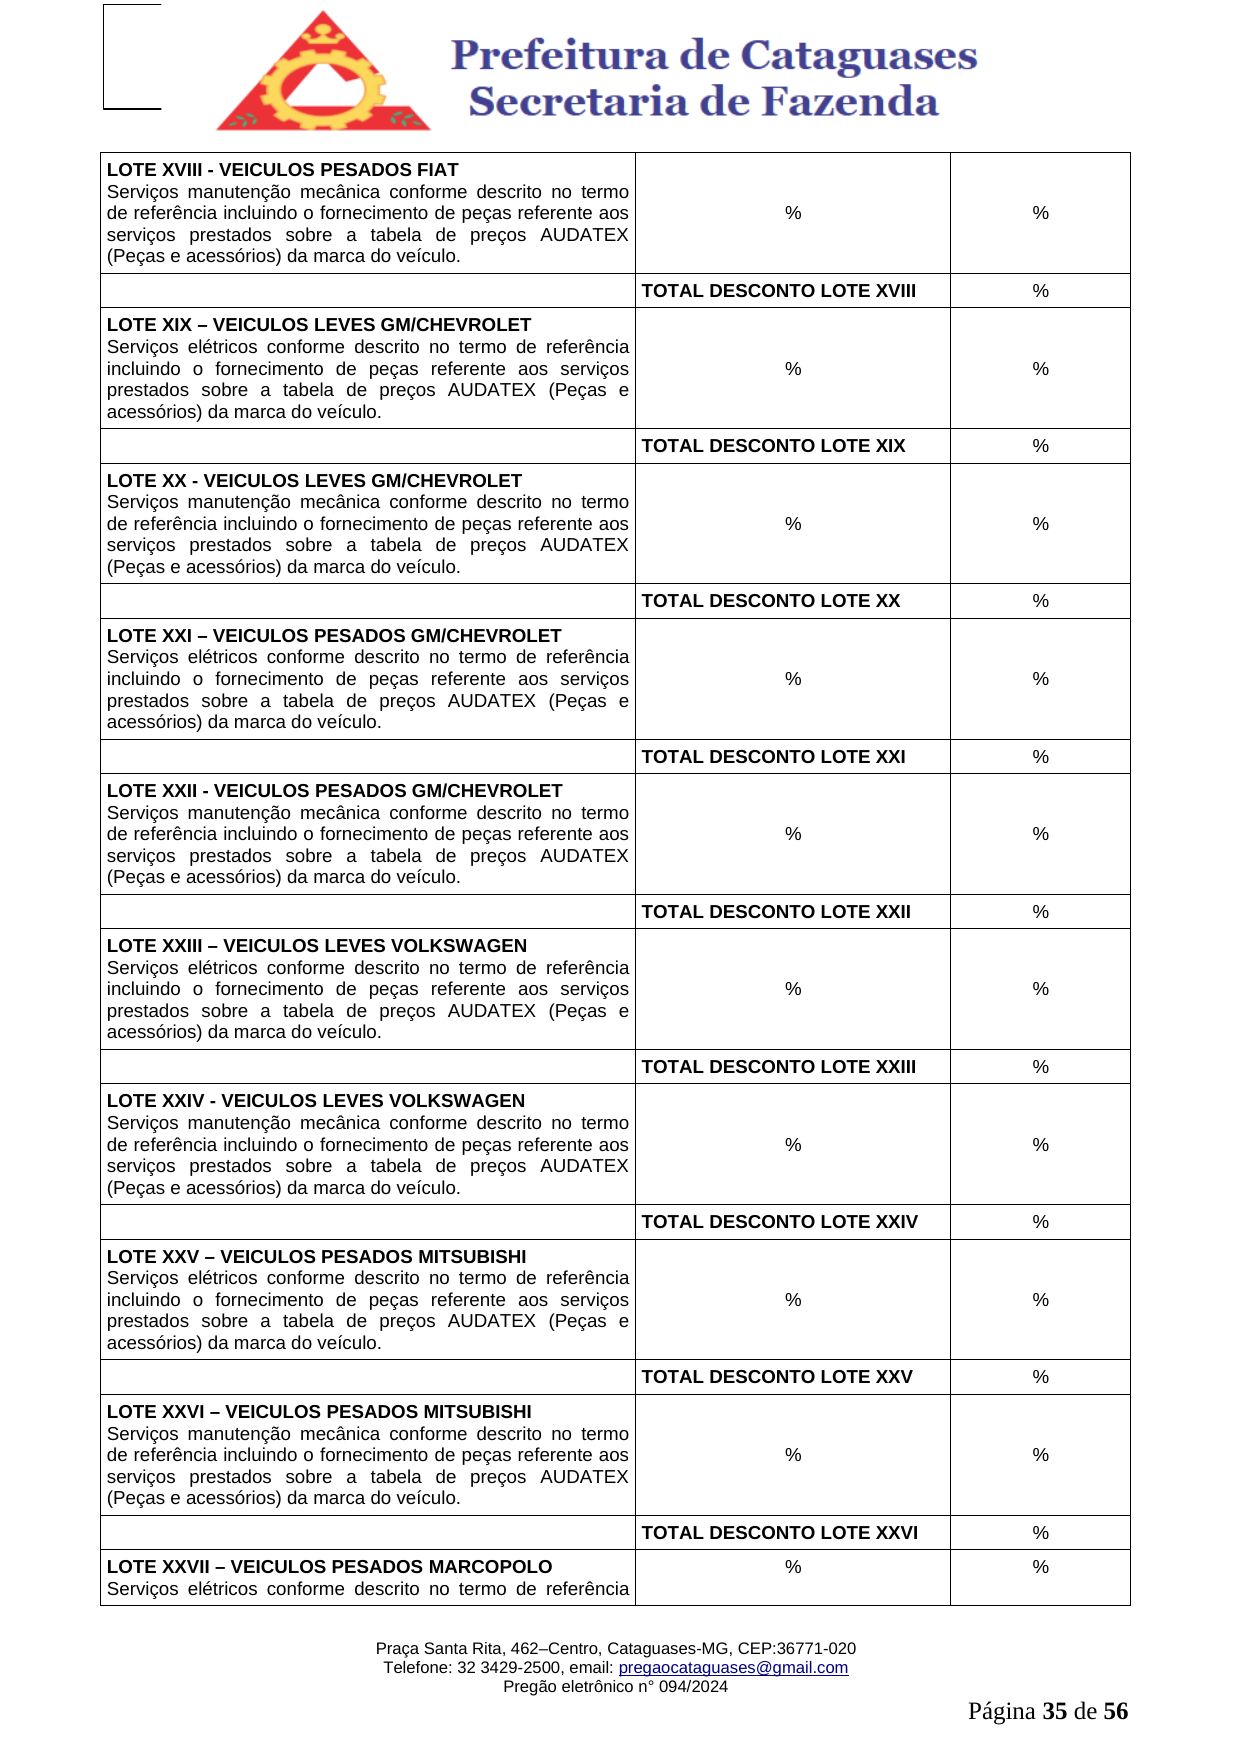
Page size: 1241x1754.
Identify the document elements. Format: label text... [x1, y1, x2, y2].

table_cell % [951, 1205, 1130, 1238]
table_cell % [951, 1360, 1130, 1394]
table_cell % [951, 153, 1130, 273]
table_cell [101, 584, 635, 618]
table_cell LOTE XVIII - VEICULOS PESADOS FIAT Serviços manutenção mecânica conforme descrito no termo de referência incluindo o fornecimento de peças referente aos serviços prestados sobre a tabela de preços AUDATEX (Peças e acessórios) da marca do veículo. [101, 153, 635, 273]
table_cell % [951, 895, 1130, 928]
table_cell % [951, 429, 1130, 462]
table_cell % [951, 308, 1130, 428]
table_cell LOTE XXII - VEICULOS PESADOS GM/CHEVROLET Serviços manutenção mecânica conforme descrito no termo de referência incluindo o fornecimento de peças referente aos serviços prestados sobre a tabela de preços AUDATEX (Peças e acessórios) da marca do veículo. [101, 774, 635, 894]
table_cell % [636, 1240, 950, 1359]
table_cell LOTE XXI – VEICULOS PESADOS GM/CHEVROLET Serviços elétricos conforme descrito no termo de referência incluindo o fornecimento de peças referente aos serviços prestados sobre a tabela de preços AUDATEX (Peças e acessórios) da marca do veículo. [101, 619, 635, 738]
table_cell TOTAL DESCONTO LOTE XXII [636, 895, 950, 928]
table_cell % [951, 464, 1130, 583]
table_cell % [951, 1084, 1130, 1204]
table_cell LOTE XXVI – VEICULOS PESADOS MITSUBISHI Serviços manutenção mecânica conforme descrito no termo de referência incluindo o fornecimento de peças referente aos serviços prestados sobre a tabela de preços AUDATEX (Peças e acessórios) da marca do veículo. [101, 1395, 635, 1514]
table_cell [101, 1050, 635, 1083]
table_cell % [951, 774, 1130, 894]
table_cell LOTE XXIII – VEICULOS LEVES VOLKSWAGEN Serviços elétricos conforme descrito no termo de referência incluindo o fornecimento de peças referente aos serviços prestados sobre a tabela de preços AUDATEX (Peças e acessórios) da marca do veículo. [101, 929, 635, 1049]
table_cell % [636, 619, 950, 738]
table_cell [101, 1360, 635, 1394]
table_cell % [951, 619, 1130, 738]
table_cell % [951, 1240, 1130, 1359]
table_cell LOTE XXIV - VEICULOS LEVES VOLKSWAGEN Serviços manutenção mecânica conforme descrito no termo de referência incluindo o fornecimento de peças referente aos serviços prestados sobre a tabela de preços AUDATEX (Peças e acessórios) da marca do veículo. [101, 1084, 635, 1204]
table_cell TOTAL DESCONTO LOTE XIX [636, 429, 950, 462]
table_cell % [636, 1550, 950, 1605]
table_cell % [636, 929, 950, 1049]
table_cell TOTAL DESCONTO LOTE XXIII [636, 1050, 950, 1083]
table_cell LOTE XX - VEICULOS LEVES GM/CHEVROLET Serviços manutenção mecânica conforme descrito no termo de referência incluindo o fornecimento de peças referente aos serviços prestados sobre a tabela de preços AUDATEX (Peças e acessórios) da marca do veículo. [101, 464, 635, 583]
table_cell TOTAL DESCONTO LOTE XXIV [636, 1205, 950, 1238]
table_cell LOTE XXV – VEICULOS PESADOS MITSUBISHI Serviços elétricos conforme descrito no termo de referência incluindo o fornecimento de peças referente aos serviços prestados sobre a tabela de preços AUDATEX (Peças e acessórios) da marca do veículo. [101, 1240, 635, 1359]
table_cell % [636, 1084, 950, 1204]
table_cell % [951, 1050, 1130, 1083]
table_cell TOTAL DESCONTO LOTE XX [636, 584, 950, 618]
table_cell % [951, 1550, 1130, 1605]
picture [161, 4, 1071, 152]
table_cell % [636, 464, 950, 583]
table_cell % [636, 308, 950, 428]
table_cell % [636, 1395, 950, 1514]
table_cell % [636, 774, 950, 894]
table_cell [101, 895, 635, 928]
table_cell [101, 740, 635, 773]
table_cell % [951, 929, 1130, 1049]
table_cell % [951, 1516, 1130, 1549]
table_cell % [951, 584, 1130, 618]
table_cell TOTAL DESCONTO LOTE XXVI [636, 1516, 950, 1549]
table_cell % [951, 274, 1130, 307]
table_cell TOTAL DESCONTO LOTE XVIII [636, 274, 950, 307]
table_cell [101, 1516, 635, 1549]
table_cell [101, 1205, 635, 1238]
table_cell TOTAL DESCONTO LOTE XXI [636, 740, 950, 773]
table_cell % [951, 1395, 1130, 1514]
table_cell [101, 274, 635, 307]
table_cell LOTE XIX – VEICULOS LEVES GM/CHEVROLET Serviços elétricos conforme descrito no termo de referência incluindo o fornecimento de peças referente aos serviços prestados sobre a tabela de preços AUDATEX (Peças e acessórios) da marca do veículo. [101, 308, 635, 428]
table_cell % [636, 153, 950, 273]
table_cell TOTAL DESCONTO LOTE XXV [636, 1360, 950, 1394]
table_cell % [951, 740, 1130, 773]
table_cell [101, 429, 635, 462]
